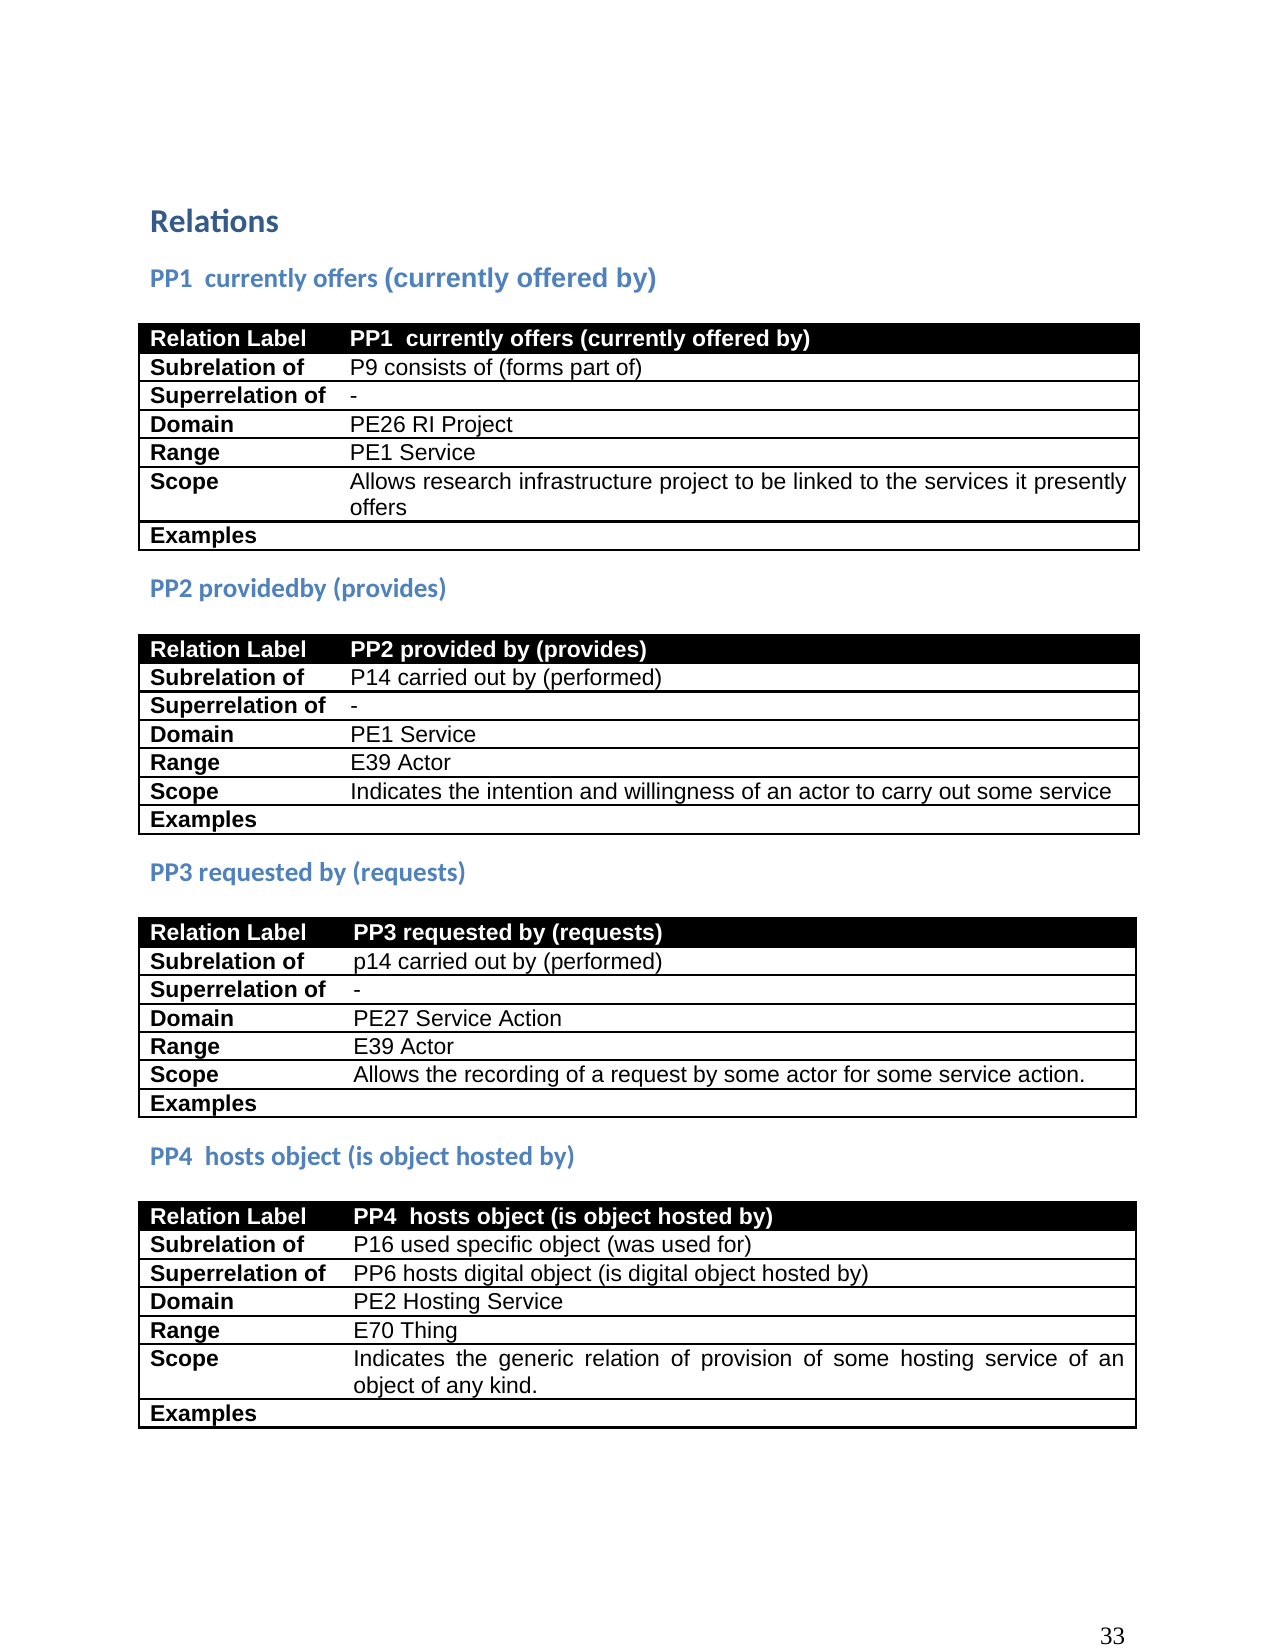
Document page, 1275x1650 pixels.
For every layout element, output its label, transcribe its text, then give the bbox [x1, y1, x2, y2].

table_cell [339, 806, 1138, 832]
subtitle PP2 providedby (provides) [150, 572, 1125, 605]
table_header Relation Label [140, 919, 342, 946]
table_cell [338, 523, 1138, 549]
table_cell PE27 Service Action [342, 1005, 1135, 1031]
table_cell Domain [140, 1288, 342, 1315]
table_cell [342, 1090, 1135, 1116]
table_cell P14 carried out by (performed) [339, 664, 1138, 690]
table_cell Domain [140, 721, 339, 747]
table_cell Subrelation of [140, 354, 338, 380]
table_cell [342, 1400, 1135, 1426]
table_cell Scope [140, 1061, 342, 1088]
table_cell E70 Thing [342, 1317, 1135, 1343]
table_cell E39 Actor [339, 749, 1138, 776]
subtitle PP4 hosts object (is object hosted by) [150, 1139, 1125, 1172]
table_cell Indicates the generic relation of provision of some hosting service of an object of any kind. [342, 1345, 1135, 1398]
table_cell Superrelation of [140, 693, 339, 719]
table_header Relation Label [140, 636, 339, 662]
table_cell P16 used specific object (was used for) [342, 1231, 1135, 1258]
table_cell Subrelation of [140, 664, 339, 690]
table_cell Domain [140, 1005, 342, 1031]
table_cell Scope [140, 1345, 342, 1398]
table_header PP4 hosts object (is object hosted by) [342, 1203, 1135, 1229]
table_cell Examples [140, 806, 339, 832]
table_cell PE26 RI Project [338, 411, 1138, 437]
table_cell P9 consists of (forms part of) [338, 354, 1138, 380]
subtitle PP3 requested by (requests) [150, 855, 1125, 888]
table_cell Range [140, 1033, 342, 1059]
table_cell PP6 hosts digital object (is digital object hosted by) [342, 1260, 1135, 1286]
table_cell Superrelation of [140, 976, 342, 1002]
table_cell PE2 Hosting Service [342, 1288, 1135, 1315]
table_cell Examples [140, 523, 338, 549]
subtitle PP1 currently offers (currently offered by) [150, 262, 1125, 294]
table_cell Allows research infrastructure project to be linked to the services it presently offers [338, 468, 1138, 520]
table_header PP2 provided by (provides) [339, 636, 1138, 662]
table_cell Scope [140, 778, 339, 804]
table_header PP1 currently offers (currently offered by) [338, 325, 1138, 352]
table_cell PE1 Service [338, 439, 1138, 466]
table_cell PE1 Service [339, 721, 1138, 747]
table_header PP3 requested by (requests) [342, 919, 1135, 946]
table_cell Domain [140, 411, 338, 437]
table_cell Range [140, 749, 339, 776]
subtitle Relations [150, 200, 1125, 241]
table_cell - [342, 976, 1135, 1002]
table_cell Subrelation of [140, 1231, 342, 1258]
table_cell Superrelation of [140, 382, 338, 409]
table_header Relation Label [140, 325, 338, 352]
table_cell Range [140, 1317, 342, 1343]
table_cell Superrelation of [140, 1260, 342, 1286]
table_cell Range [140, 439, 338, 466]
table_cell E39 Actor [342, 1033, 1135, 1059]
table_cell Allows the recording of a request by some actor for some service action. [342, 1061, 1135, 1088]
table_cell Examples [140, 1400, 342, 1426]
table_cell - [338, 382, 1138, 409]
table_cell Examples [140, 1090, 342, 1116]
table_cell p14 carried out by (performed) [342, 948, 1135, 974]
table_cell Indicates the intention and willingness of an actor to carry out some service [339, 778, 1138, 804]
table_cell Subrelation of [140, 948, 342, 974]
table_header Relation Label [140, 1203, 342, 1229]
table_cell Scope [140, 468, 338, 520]
table_cell - [339, 693, 1138, 719]
